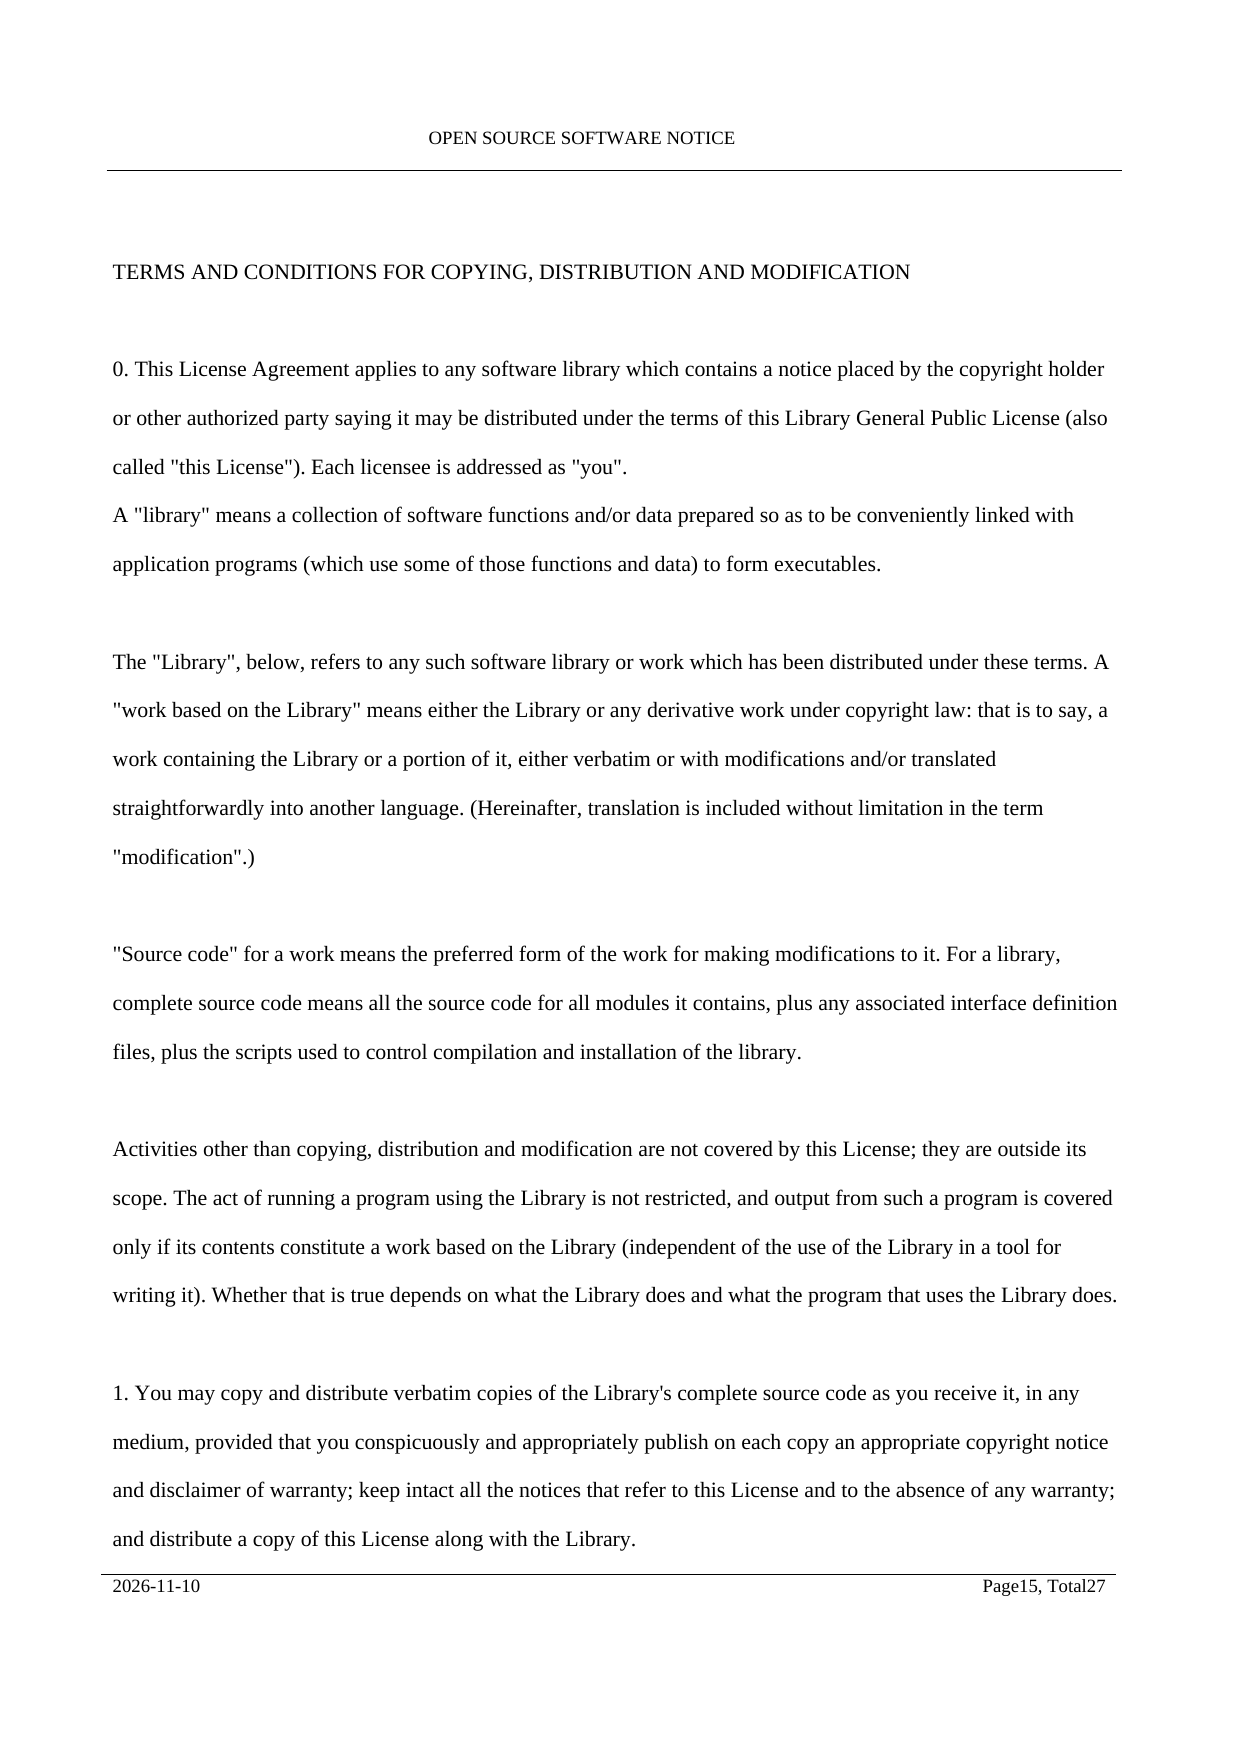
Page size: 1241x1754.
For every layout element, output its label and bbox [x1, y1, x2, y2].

text [112, 206, 1128, 1555]
